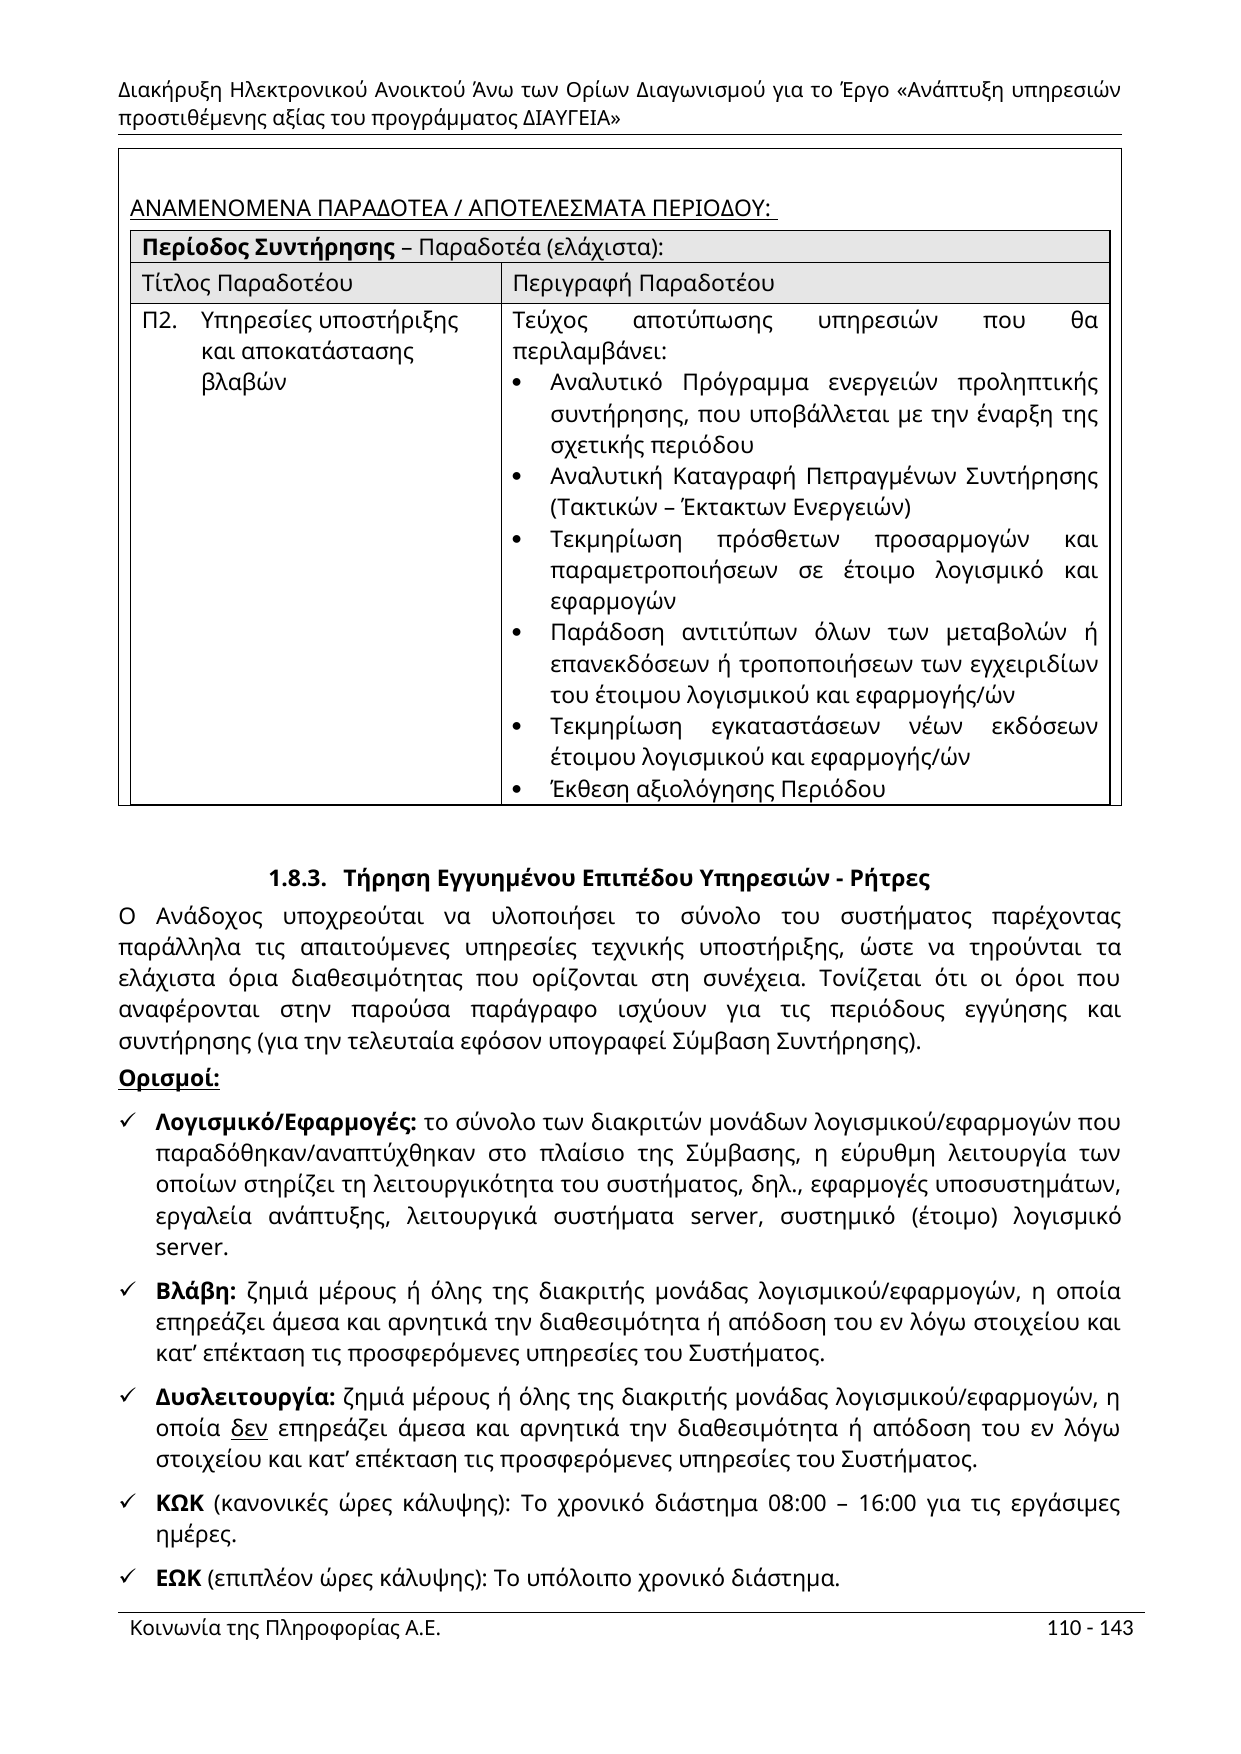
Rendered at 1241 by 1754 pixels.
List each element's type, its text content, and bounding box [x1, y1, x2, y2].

list Βλάβη: ζημιά μέρους ή όλης της διακριτής μονάδας λογισμικού/εφαρμογών, η οποία επηρεάζει άμεσα και αρνητικά την διαθεσιμότητα ή απόδοση του εν λόγω στοιχείου και κατ’ επέκταση τις προσφερόμενες υπηρεσίες του Συστήματος. [118, 1275, 1122, 1368]
subtitle Τήρηση Εγγυημένου Επιπέδου Υπηρεσιών - Ρήτρες [268, 862, 1122, 893]
text Ορισμοί: [118, 1062, 1122, 1093]
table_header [119, 149, 1121, 805]
list Λογισμικό/Εφαρμογές: το σύνολο των διακριτών μονάδων λογισμικού/εφαρμογών που παραδόθηκαν/αναπτύχθηκαν στο πλαίσιο της Σύμβασης, η εύρυθμη λειτουργία των οποίων στηρίζει τη λειτουργικότητα του συστήματος, δηλ., εφαρμογές υποσυστημάτων, εργαλεία ανάπτυξης, λειτουργικά συστήματα server, συστημικό (έτοιμο) λογισμικό server. [118, 1106, 1122, 1262]
list ΚΩΚ (κανονικές ώρες κάλυψης): Το χρονικό διάστημα 08:00 – 16:00 για τις εργάσιμες ημέρες. [118, 1487, 1122, 1550]
text Ο Ανάδοχος υποχρεούται να υλοποιήσει το σύνολο του συστήματος παρέχοντας παράλληλα τις απαιτούμενες υπηρεσίες τεχνικής υποστήριξης, ώστε να τηρούνται τα ελάχιστα όρια διαθεσιμότητας που ορίζονται στη συνέχεια. Τονίζεται ότι οι όροι που αναφέρονται στην παρούσα παράγραφο ισχύουν για τις περιόδους εγγύησης και συντήρησης (για την τελευταία εφόσον υπογραφεί Σύμβαση Συντήρησης). [118, 900, 1122, 1056]
list Δυσλειτουργία: ζημιά μέρους ή όλης της διακριτής μονάδας λογισμικού/εφαρμογών, η οποία δεν επηρεάζει άμεσα και αρνητικά την διαθεσιμότητα ή απόδοση του εν λόγω στοιχείου και κατ’ επέκταση τις προσφερόμενες υπηρεσίες του Συστήματος. [118, 1381, 1122, 1475]
list ΕΩΚ (επιπλέον ώρες κάλυψης): Το υπόλοιπο χρονικό διάστημα. [118, 1562, 1122, 1593]
